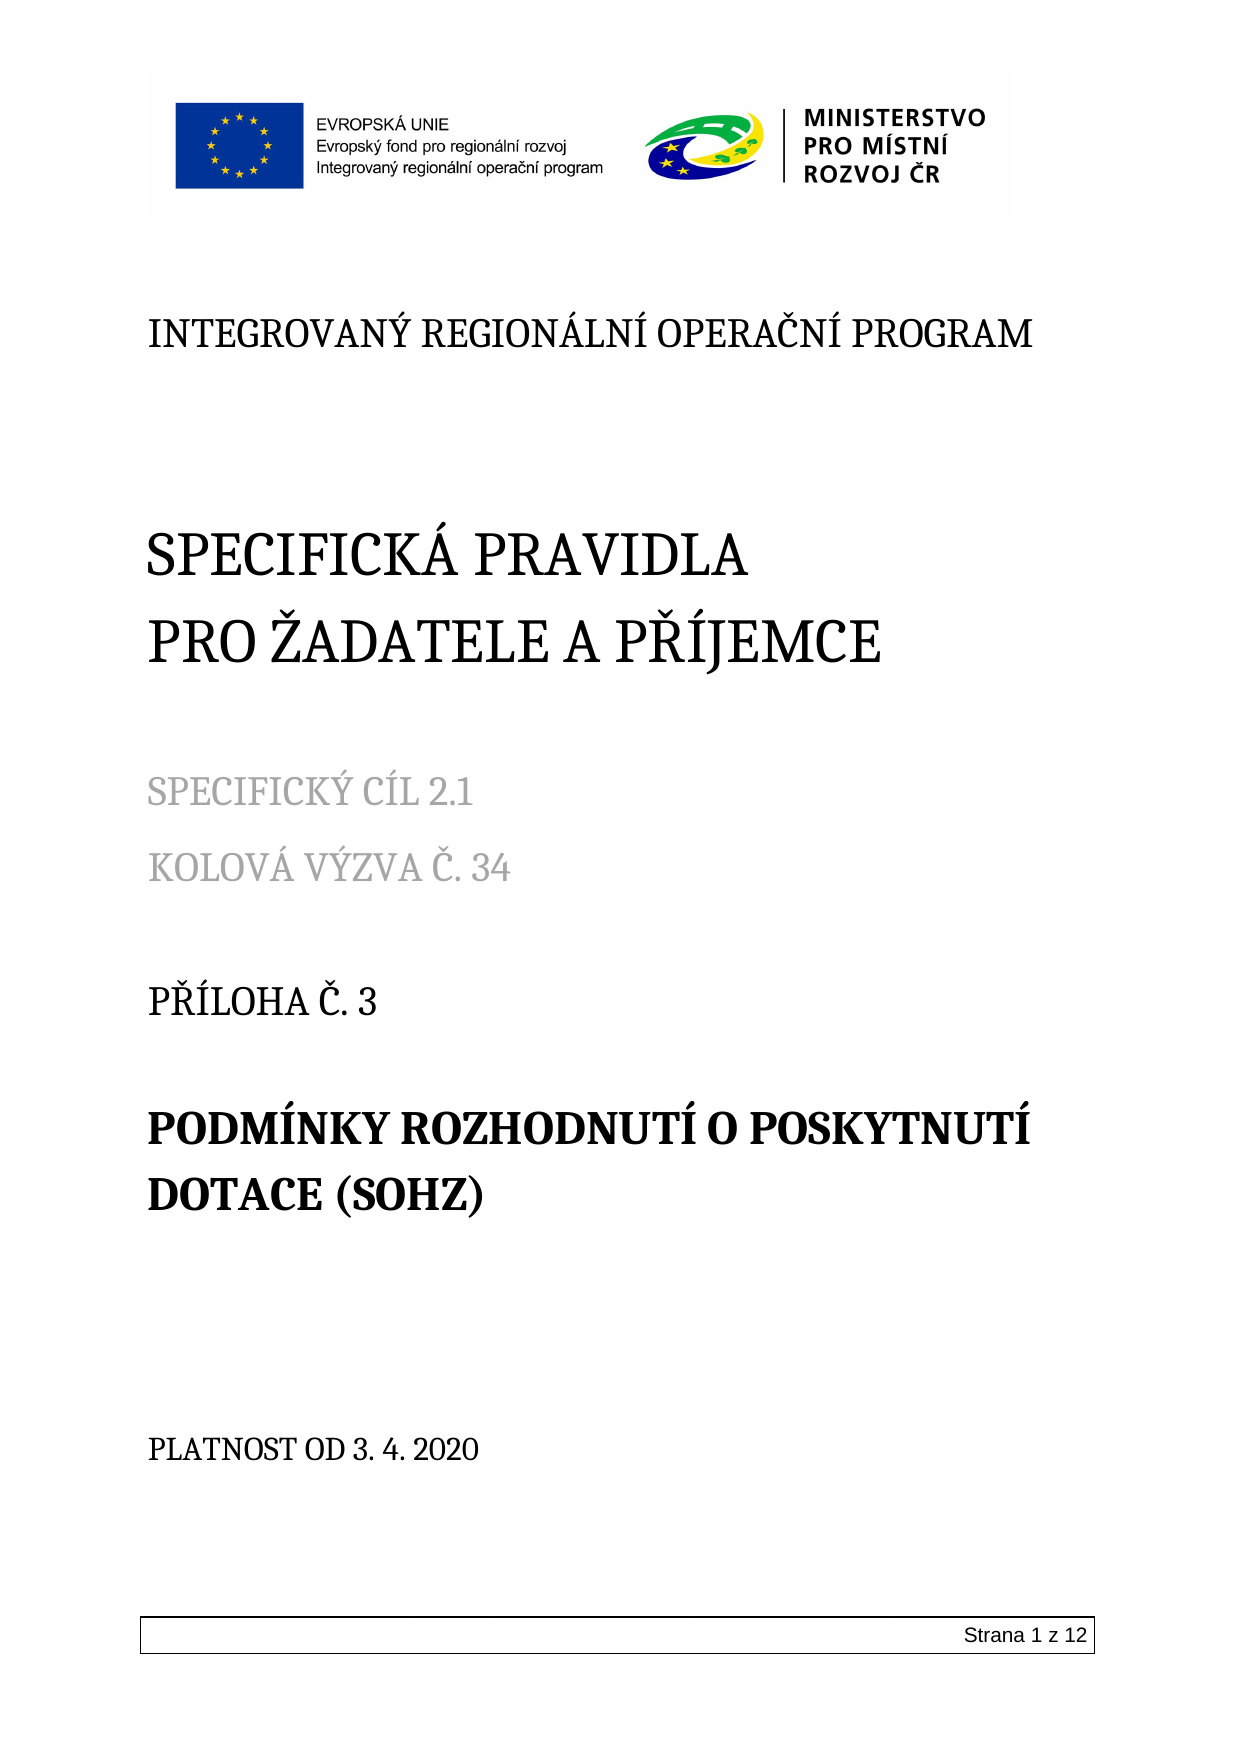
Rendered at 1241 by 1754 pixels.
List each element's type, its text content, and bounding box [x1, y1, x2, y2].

text PŘÍLOHA Č. 3 [148, 977, 1092, 1025]
text pLATNOST OD 3. 4. 2020 [148, 1431, 1092, 1469]
text INTEGROVANÝ REGIONÁLNÍ OPERAČNÍ PROGRAM [148, 310, 1092, 358]
text Podmínky Rozhodnutí o poskytnutí dotace (sohz) [148, 1101, 1092, 1222]
picture [147, 73, 1013, 217]
text SPECIFICKÝ CÍL 2.1 [148, 768, 1092, 816]
text PRO ŽADATELE A PŘÍJEMCE [148, 606, 1092, 678]
text kolová výzva č. 34 [148, 844, 1092, 892]
text SPECIFICKÁ PRAVIDLA [148, 519, 1092, 591]
